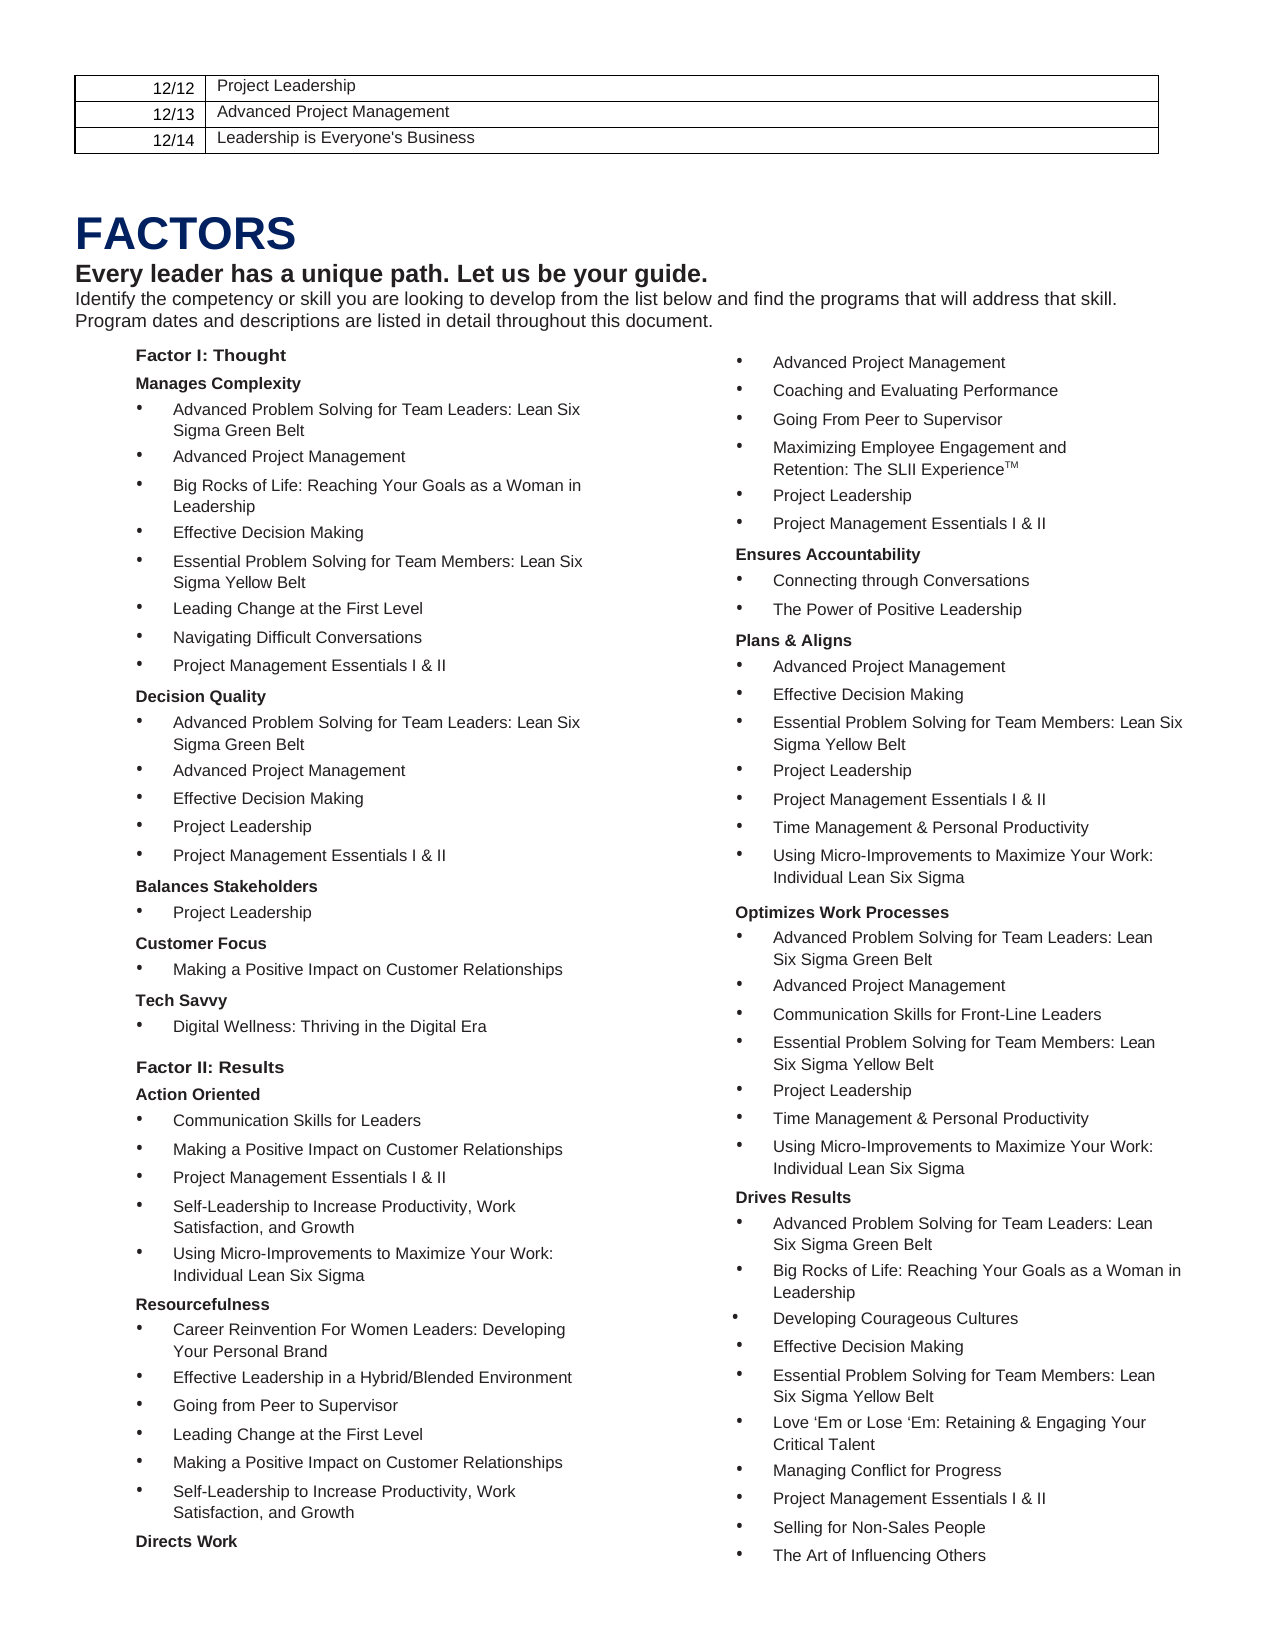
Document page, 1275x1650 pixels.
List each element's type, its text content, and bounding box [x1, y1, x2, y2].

list Advanced Problem Solving for Team Leaders: Lean Six Sigma Green Belt [135, 706, 588, 754]
list Using Micro-Improvements to Maximize Your Work: Individual Lean Six Sigma [135, 1237, 600, 1285]
subtitle Drives Results [735, 1188, 1200, 1207]
list Going from Peer to Supervisor [135, 1389, 600, 1418]
list Connecting through Conversations [735, 564, 1200, 593]
subtitle Balances Stakeholders [135, 877, 600, 896]
table_cell 12/12 [76, 76, 205, 101]
list Making a Positive Impact on Customer Relationships [135, 953, 600, 981]
list Advanced Problem Solving for Team Leaders: Lean Six Sigma Green Belt [735, 1207, 1165, 1254]
list Advanced Problem Solving for Team Leaders: Lean Six Sigma Green Belt [735, 922, 1165, 969]
subtitle Decision Quality [135, 687, 600, 706]
list Essential Problem Solving for Team Members: Lean Six Sigma Yellow Belt [735, 1026, 1173, 1074]
subtitle Tech Savvy [135, 991, 600, 1010]
text FACTORS [75, 207, 1200, 259]
subtitle Plans & Aligns [735, 631, 1200, 650]
list Making a Positive Impact on Customer Relationships [135, 1446, 600, 1475]
list Going From Peer to Supervisor [735, 403, 1200, 431]
table_cell Advanced Project Management [206, 102, 1158, 127]
list Big Rocks of Life: Reaching Your Goals as a Woman in Leadership [735, 1254, 1200, 1302]
list Effective Leadership in a Hybrid/Blended Environment [135, 1361, 600, 1389]
list Effective Decision Making [135, 782, 600, 811]
subtitle Manages Complexity [135, 373, 600, 393]
list Advanced Project Management [135, 754, 600, 782]
table_cell Project Leadership [206, 76, 1158, 101]
list Project Leadership [735, 754, 1200, 783]
list Navigating Difficult Conversations [135, 621, 596, 649]
list The Art of Influencing Others [735, 1539, 1200, 1568]
list Essential Problem Solving for Team Members: Lean Six Sigma Yellow Belt [135, 545, 596, 592]
list Project Management Essentials I & II [135, 649, 600, 678]
list Leading Change at the First Level [135, 592, 596, 621]
list Project Management Essentials I & II [735, 783, 1200, 811]
list Effective Decision Making [735, 1330, 1200, 1359]
list The Power of Positive Leadership [735, 593, 1200, 621]
list Maximizing Employee Engagement and Retention: The SLII ExperienceTM [735, 431, 1145, 479]
list Project Leadership [735, 479, 1200, 507]
list Managing Conflict for Progress [735, 1454, 1173, 1482]
list Project Leadership [735, 1074, 1200, 1102]
list Advanced Project Management [735, 346, 1200, 374]
subtitle Customer Focus [135, 934, 600, 953]
table_cell Leadership is Everyone's Business [206, 128, 1158, 153]
text Identify the competency or skill you are looking to develop from the list below and find the programs that will address that skill. Program dates and descriptions are listed in detail throughout this document. [75, 288, 1176, 331]
text Every leader has a unique path. Let us be your guide. [75, 259, 1200, 288]
list Project Leadership [135, 811, 600, 839]
list Time Management & Personal Productivity [735, 1102, 1200, 1131]
list Communication Skills for Front-Line Leaders [735, 998, 1200, 1026]
list Leading Change at the First Level [135, 1418, 600, 1446]
list Coaching and Evaluating Performance [735, 374, 1200, 403]
list Selling for Non-Sales People [735, 1511, 1200, 1539]
list Project Management Essentials I & II [135, 1161, 600, 1190]
list Career Reinvention For Women Leaders: Developing Your Personal Brand [135, 1313, 600, 1361]
subtitle Factor II: Results [75, 1038, 600, 1077]
list Developing Courageous Cultures [731, 1302, 1200, 1330]
list Essential Problem Solving for Team Members: Lean Six Sigma Yellow Belt [735, 1359, 1173, 1406]
list Digital Wellness: Thriving in the Digital Era [135, 1010, 600, 1038]
list Love ‘Em or Lose ‘Em: Retaining & Engaging Your Critical Talent [735, 1406, 1173, 1454]
list Advanced Project Management [735, 650, 1200, 678]
list Using Micro-Improvements to Maximize Your Work: Individual Lean Six Sigma [735, 839, 1200, 887]
subtitle Optimizes Work Processes [675, 902, 1200, 922]
list Big Rocks of Life: Reaching Your Goals as a Woman in Leadership [135, 469, 600, 516]
list Communication Skills for Leaders [135, 1104, 600, 1133]
subtitle Directs Work [135, 1532, 600, 1551]
list Project Management Essentials I & II [735, 507, 1200, 536]
subtitle Factor I: Thought [75, 346, 600, 365]
table_cell 12/13 [76, 102, 205, 127]
list Self-Leadership to Increase Productivity, Work Satisfaction, and Growth [135, 1190, 600, 1237]
list Effective Decision Making [135, 516, 600, 545]
list Project Management Essentials I & II [735, 1482, 1200, 1511]
list Project Management Essentials I & II [135, 839, 600, 867]
list Essential Problem Solving for Team Members: Lean Six Sigma Yellow Belt [735, 707, 1196, 754]
list Advanced Project Management [735, 969, 1200, 998]
subtitle Resourcefulness [135, 1294, 600, 1313]
list Advanced Project Management [135, 440, 600, 469]
subtitle Ensures Accountability [735, 545, 1200, 564]
list Effective Decision Making [735, 678, 1200, 707]
list Self-Leadership to Increase Productivity, Work Satisfaction, and Growth [135, 1475, 600, 1522]
list Time Management & Personal Productivity [735, 811, 1200, 839]
list Making a Positive Impact on Customer Relationships [135, 1133, 600, 1161]
table_cell 12/14 [76, 128, 205, 153]
list Using Micro-Improvements to Maximize Your Work: Individual Lean Six Sigma [735, 1131, 1200, 1178]
subtitle Action Oriented [135, 1085, 600, 1104]
list Advanced Problem Solving for Team Leaders: Lean Six Sigma Green Belt [135, 393, 588, 440]
list Project Leadership [135, 896, 600, 924]
